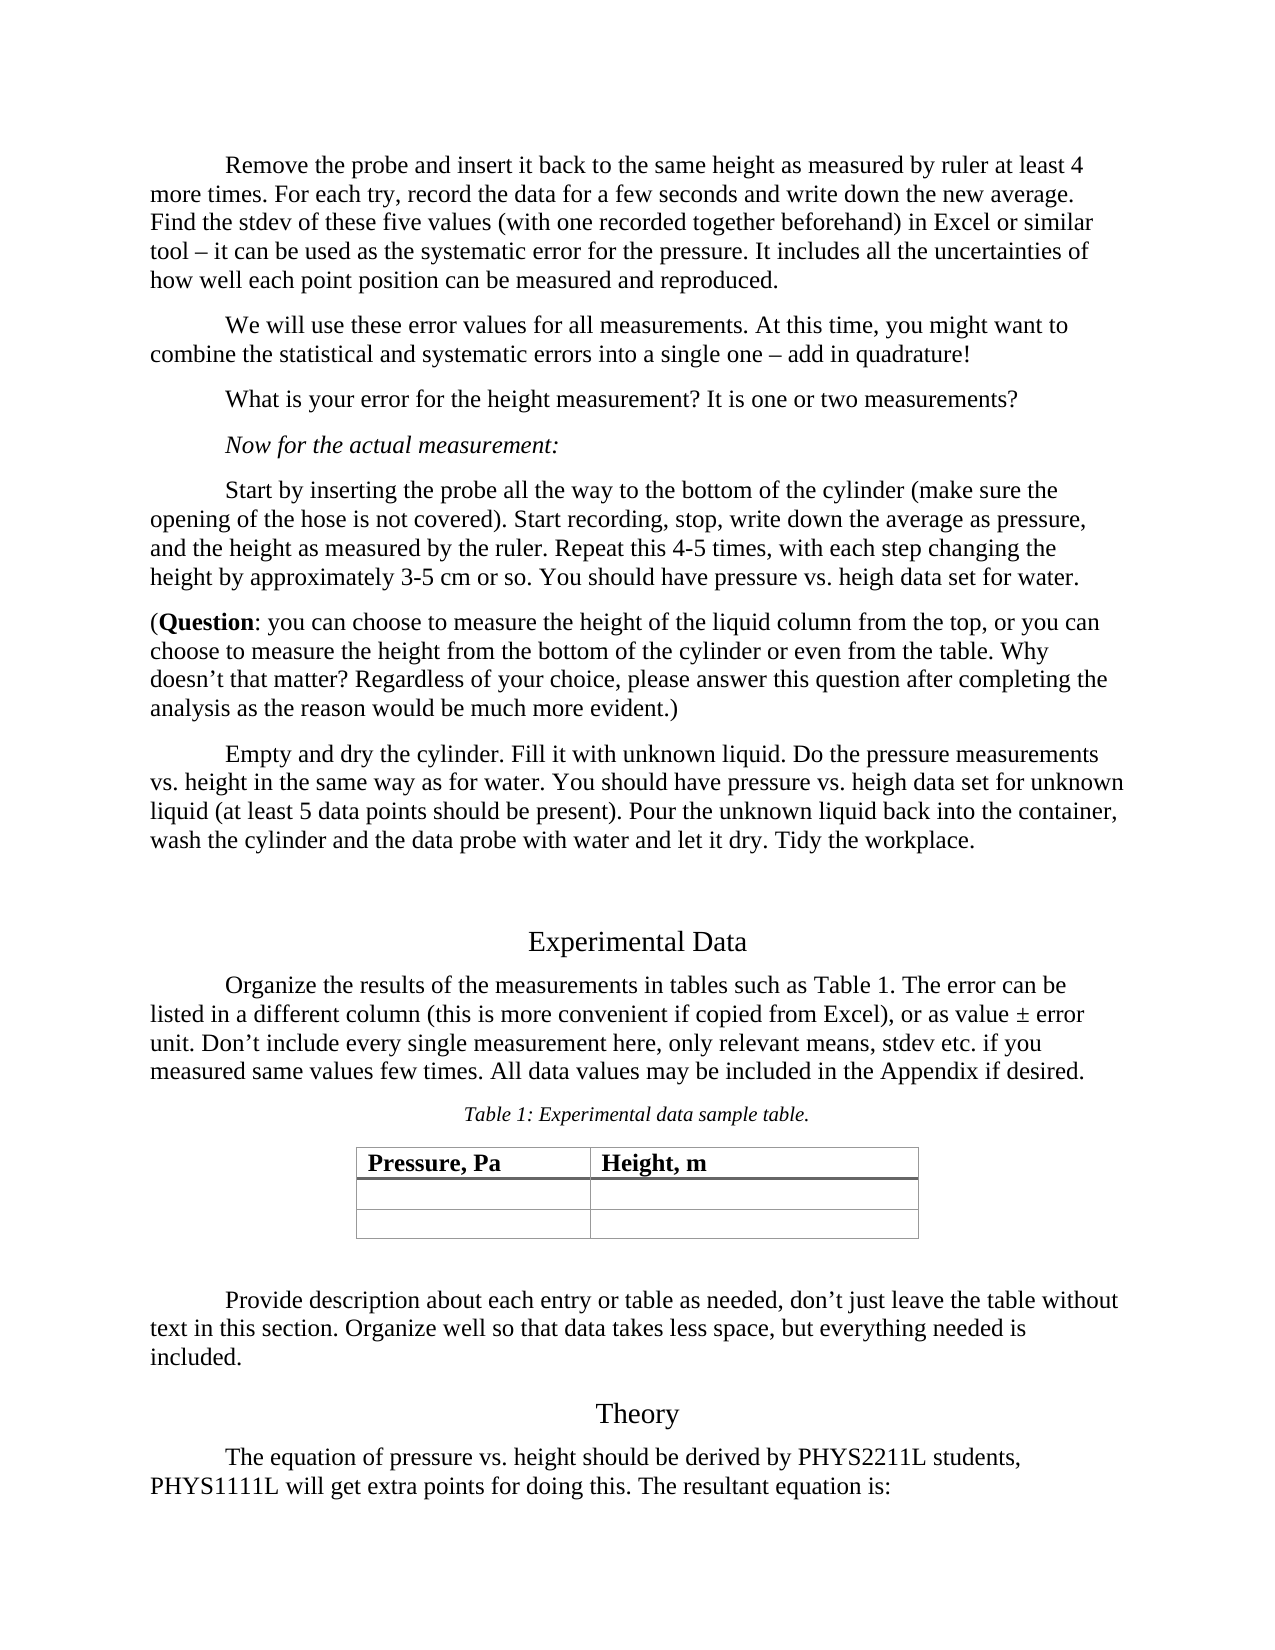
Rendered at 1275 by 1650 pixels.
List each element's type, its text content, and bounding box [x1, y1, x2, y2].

subtitle Theory [150, 1396, 1125, 1429]
text Remove the probe and insert it back to the same height as measured by ruler at least 4 more times. For each try, record the data for a few seconds and write down the new average. Find the stdev of these five values (with one recorded together beforehand) in Excel or similar tool – it can be used as the systematic error for the pressure. It includes all the uncertainties of how well each point position can be measured and reproduced. [150, 150, 1125, 294]
text Provide description about each entry or table as needed, don’t just leave the table without text in this section. Organize well so that data takes less space, but everything needed is included. [150, 1285, 1125, 1371]
text Organize the results of the measurements in tables such as Table 1. The error can be listed in a different column (this is more convenient if copied from Excel), or as value ± error unit. Don’t include every single measurement here, only relevant means, stdev etc. if you measured same values few times. All data values may be included in the Appendix if desired. [150, 970, 1125, 1085]
table_cell [357, 1210, 590, 1238]
text The equation of pressure vs. height should be derived by PHYS2211L students, PHYS1111L will get extra points for doing this. The resultant equation is: [150, 1442, 1125, 1499]
table_header Pressure, Pa [357, 1148, 590, 1177]
subtitle Experimental Data [150, 924, 1125, 958]
text Start by inserting the probe all the way to the bottom of the cylinder (make sure the opening of the hose is not covered). Start recording, stop, write down the average as pressure, and the height as measured by the ruler. Repeat this 4-5 times, with each step changing the height by approximately 3-5 cm or so. You should have pressure vs. heigh data set for water. [150, 475, 1125, 590]
text Now for the actual measurement: [150, 430, 1125, 459]
text We will use these error values for all measurements. At this time, you might want to combine the statistical and systematic errors into a single one – add in quadrature! [150, 310, 1125, 368]
text What is your error for the height measurement? It is one or two measurements? [150, 384, 1125, 413]
table_cell [591, 1180, 918, 1208]
text (Question: you can choose to measure the height of the liquid column from the top, or you can choose to measure the height from the bottom of the cylinder or even from the table. Why doesn’t that matter? Regardless of your choice, please answer this question after completing the analysis as the reason would be much more evident.) [150, 607, 1125, 722]
text Empty and dry the cylinder. Fill it with unknown liquid. Do the pressure measurements vs. height in the same way as for water. You should have pressure vs. heigh data set for unknown liquid (at least 5 data points should be present). Pour the unknown liquid back into the container, wash the cylinder and the data probe with water and let it dry. Tidy the workplace. [150, 739, 1125, 854]
table_cell [591, 1210, 918, 1238]
table_cell [357, 1180, 590, 1208]
table_header Height, m [591, 1148, 918, 1177]
